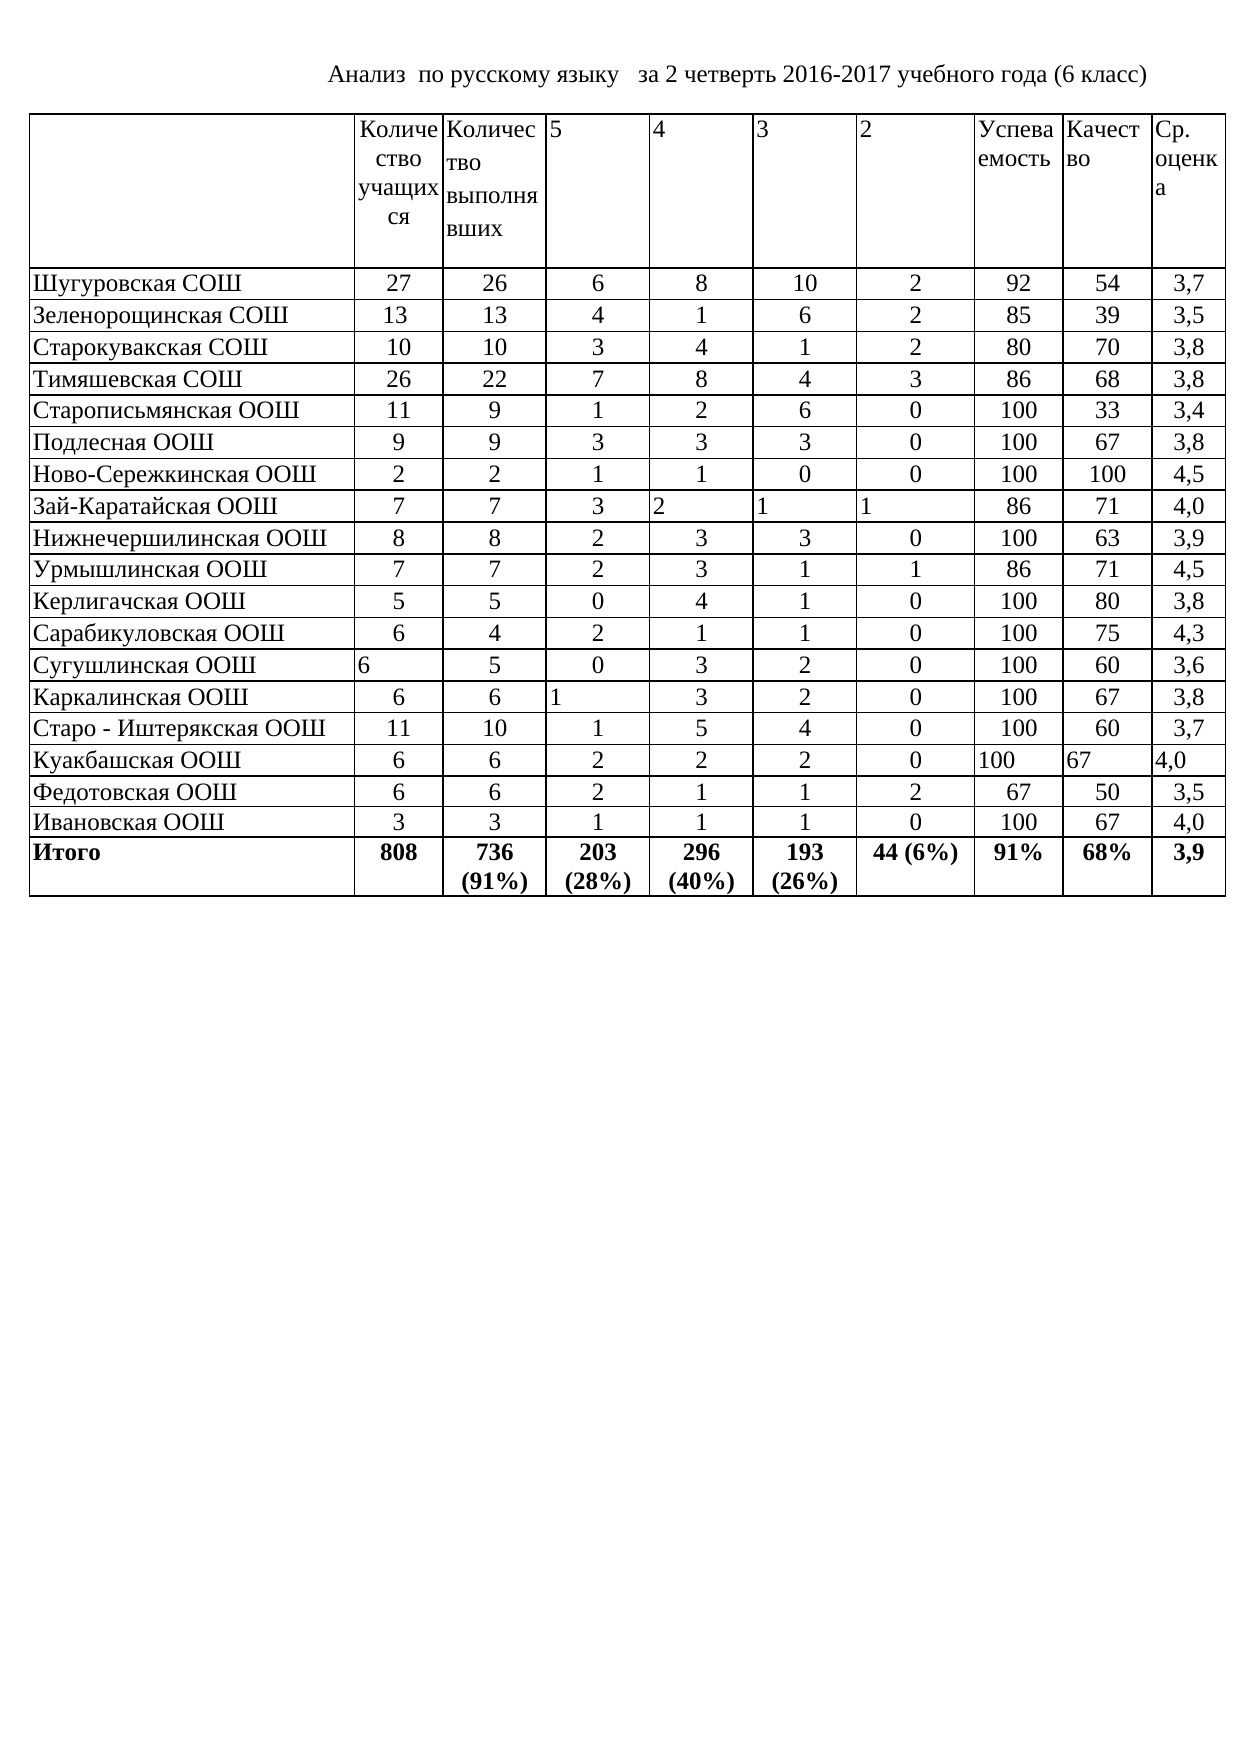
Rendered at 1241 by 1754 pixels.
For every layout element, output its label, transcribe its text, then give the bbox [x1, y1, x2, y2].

table_cell Нижнечершилинская ООШ [30, 523, 354, 553]
table_cell 80 [1064, 586, 1151, 616]
table_cell 67 [1064, 682, 1151, 712]
table_cell 3 [857, 364, 974, 394]
table_cell 0 [857, 396, 974, 426]
table_header 4 [650, 115, 752, 267]
table_cell 0 [857, 586, 974, 616]
table_cell 13 [355, 300, 442, 331]
table_cell 3,8 [1153, 427, 1225, 458]
table_cell 3,6 [1153, 650, 1225, 680]
table_cell 3,8 [1153, 682, 1225, 712]
table_cell 7 [355, 491, 442, 521]
table_cell 100 [975, 427, 1062, 458]
table_cell Зеленорощинская СОШ [30, 300, 354, 331]
table_cell 6 [754, 300, 856, 331]
table_cell 60 [1064, 650, 1151, 680]
table_cell 3,4 [1153, 396, 1225, 426]
table_cell 67 [1064, 427, 1151, 458]
table_cell 2 [857, 300, 974, 331]
table_cell 11 [355, 396, 442, 426]
table_cell 1 [650, 777, 752, 806]
table_cell 2 [444, 459, 545, 489]
table_cell 0 [857, 650, 974, 680]
table_cell 26 [444, 269, 545, 299]
table_cell 2 [754, 650, 856, 680]
table_cell 3,5 [1153, 300, 1225, 331]
table_cell 1 [547, 682, 649, 712]
table_cell 1 [547, 807, 649, 836]
table_cell 0 [857, 807, 974, 836]
table_cell 11 [355, 713, 442, 743]
table_cell Куакбашская ООШ [30, 745, 354, 775]
table_cell 3 [650, 427, 752, 458]
table_cell Итого [30, 838, 354, 895]
table_cell Сарабикуловская ООШ [30, 618, 354, 648]
table_cell 3 [547, 332, 649, 362]
table_cell 6 [444, 777, 545, 806]
table_cell 71 [1064, 491, 1151, 521]
table_cell 0 [857, 682, 974, 712]
table_cell 100 [975, 807, 1062, 836]
table_cell 3 [547, 427, 649, 458]
table_cell 736 (91%) [444, 838, 545, 895]
table_cell Тимяшевская СОШ [30, 364, 354, 394]
table_cell 100 [975, 618, 1062, 648]
table_cell 63 [1064, 523, 1151, 553]
table_cell 3,7 [1153, 713, 1225, 743]
table_cell 4 [650, 586, 752, 616]
table_cell 80 [975, 332, 1062, 362]
table_header Количество учащихся [355, 115, 442, 267]
table_cell 2 [355, 459, 442, 489]
table_cell 5 [444, 650, 545, 680]
table_cell 0 [547, 650, 649, 680]
table_cell 71 [1064, 555, 1151, 585]
table_cell 6 [754, 396, 856, 426]
table_cell 5 [355, 586, 442, 616]
table_cell 8 [355, 523, 442, 553]
table_cell Ивановская ООШ [30, 807, 354, 836]
table_cell 1 [754, 618, 856, 648]
table_cell 100 [975, 745, 1062, 775]
table_cell 0 [857, 745, 974, 775]
table_cell 808 [355, 838, 442, 895]
table_cell 0 [547, 586, 649, 616]
table_cell 67 [1064, 807, 1151, 836]
table_cell Подлесная ООШ [30, 427, 354, 458]
table_cell 3 [650, 555, 752, 585]
table_header Успеваемость [975, 115, 1062, 267]
table_cell 10 [444, 332, 545, 362]
table_cell 0 [857, 618, 974, 648]
table_cell 1 [547, 396, 649, 426]
table_cell 100 [1064, 459, 1151, 489]
table_cell 4 [650, 332, 752, 362]
table_cell 1 [650, 300, 752, 331]
table_cell 67 [975, 777, 1062, 806]
table_cell Старокувакская СОШ [30, 332, 354, 362]
table_cell 1 [650, 459, 752, 489]
table_header Ср. оценка [1153, 115, 1225, 267]
table_header Качество [1064, 115, 1151, 267]
table_cell 3,7 [1153, 269, 1225, 299]
table_cell 4,0 [1153, 491, 1225, 521]
table_cell 1 [547, 459, 649, 489]
table_cell 100 [975, 650, 1062, 680]
table_cell 13 [444, 300, 545, 331]
table_cell 3,8 [1153, 364, 1225, 394]
table_cell 86 [975, 491, 1062, 521]
table_cell 6 [444, 745, 545, 775]
table_cell Зай-Каратайская ООШ [30, 491, 354, 521]
table_cell 2 [547, 777, 649, 806]
table_cell Керлигачская ООШ [30, 586, 354, 616]
table_header Количество выполнявших [444, 115, 545, 267]
table_cell 2 [857, 269, 974, 299]
table_cell 100 [975, 523, 1062, 553]
table_cell 4 [754, 364, 856, 394]
table_cell 60 [1064, 713, 1151, 743]
table_cell 2 [857, 332, 974, 362]
table_cell 3 [355, 807, 442, 836]
table_cell 4,0 [1153, 745, 1225, 775]
table_cell 0 [857, 459, 974, 489]
table_cell 5 [650, 713, 752, 743]
table_cell 2 [650, 491, 752, 521]
table_cell 9 [444, 427, 545, 458]
table_cell 100 [975, 459, 1062, 489]
table_cell 100 [975, 586, 1062, 616]
table_cell 1 [754, 491, 856, 521]
table_cell 0 [857, 713, 974, 743]
table_cell 4,0 [1153, 807, 1225, 836]
table_cell 1 [754, 555, 856, 585]
table_cell 4,5 [1153, 459, 1225, 489]
table_cell 1 [650, 618, 752, 648]
table_cell 27 [355, 269, 442, 299]
table_cell 68 [1064, 364, 1151, 394]
table_cell 7 [355, 555, 442, 585]
table_cell 4,5 [1153, 555, 1225, 585]
table_cell 70 [1064, 332, 1151, 362]
table_cell 44 (6%) [857, 838, 974, 895]
table_cell 203 (28%) [547, 838, 649, 895]
table_cell 4 [547, 300, 649, 331]
table_cell 85 [975, 300, 1062, 331]
table_cell 54 [1064, 269, 1151, 299]
table_cell Федотовская ООШ [30, 777, 354, 806]
table_cell 22 [444, 364, 545, 394]
table_cell Урмышлинская ООШ [30, 555, 354, 585]
table_cell 67 [1064, 745, 1151, 775]
table_cell Каркалинская ООШ [30, 682, 354, 712]
table_cell 3 [650, 682, 752, 712]
table_cell 3,8 [1153, 332, 1225, 362]
table_cell 3 [547, 491, 649, 521]
table_cell 2 [650, 745, 752, 775]
text Анализ по русскому языку за 2 четверть 2016-2017 учебного года (6 класс) [177, 59, 1152, 88]
table_cell 3 [754, 523, 856, 553]
table_cell 1 [857, 555, 974, 585]
table_cell 7 [547, 364, 649, 394]
table_cell 10 [444, 713, 545, 743]
table_cell 3,9 [1153, 523, 1225, 553]
table_cell 100 [975, 682, 1062, 712]
table_cell 1 [547, 713, 649, 743]
table_cell 1 [857, 491, 974, 521]
table_cell Старо - Иштерякская ООШ [30, 713, 354, 743]
table_cell 2 [650, 396, 752, 426]
table_cell 50 [1064, 777, 1151, 806]
table_cell 3 [650, 650, 752, 680]
table_cell 92 [975, 269, 1062, 299]
table_cell 1 [650, 807, 752, 836]
table_cell 3 [444, 807, 545, 836]
table_cell 9 [355, 427, 442, 458]
table_cell 4 [444, 618, 545, 648]
table_cell 68% [1064, 838, 1151, 895]
table_cell 2 [547, 618, 649, 648]
table_cell 7 [444, 491, 545, 521]
table_cell 8 [650, 364, 752, 394]
table_cell 6 [355, 650, 442, 680]
table_cell 2 [857, 777, 974, 806]
table_cell 9 [444, 396, 545, 426]
table_cell 2 [547, 555, 649, 585]
table_cell 6 [355, 745, 442, 775]
table_cell 0 [754, 459, 856, 489]
table_cell 3 [650, 523, 752, 553]
table_cell 6 [547, 269, 649, 299]
table_cell 3,5 [1153, 777, 1225, 806]
table_header 5 [547, 115, 649, 267]
table_cell 0 [857, 427, 974, 458]
table_cell 7 [444, 555, 545, 585]
table_cell 3 [754, 427, 856, 458]
table_cell 4 [754, 713, 856, 743]
table_cell 10 [355, 332, 442, 362]
table_cell Старописьмянская ООШ [30, 396, 354, 426]
table_cell 6 [355, 682, 442, 712]
table_cell 2 [547, 745, 649, 775]
table_cell 4,3 [1153, 618, 1225, 648]
table_cell 2 [547, 523, 649, 553]
table_cell 1 [754, 586, 856, 616]
table_cell 75 [1064, 618, 1151, 648]
table_cell 6 [355, 618, 442, 648]
table_cell 6 [444, 682, 545, 712]
table_cell Шугуровская СОШ [30, 269, 354, 299]
table_cell 0 [857, 523, 974, 553]
table_cell 193 (26%) [754, 838, 856, 895]
table_cell 100 [975, 713, 1062, 743]
table_cell 2 [754, 745, 856, 775]
table_header 2 [857, 115, 974, 267]
table_cell 10 [754, 269, 856, 299]
table_cell 86 [975, 555, 1062, 585]
table_cell 100 [975, 396, 1062, 426]
table_cell 8 [650, 269, 752, 299]
table_cell 1 [754, 332, 856, 362]
table_cell 296 (40%) [650, 838, 752, 895]
table_cell 5 [444, 586, 545, 616]
table_cell 8 [444, 523, 545, 553]
table_cell 91% [975, 838, 1062, 895]
table_cell 6 [355, 777, 442, 806]
table_cell 33 [1064, 396, 1151, 426]
table_cell 3,8 [1153, 586, 1225, 616]
table_cell 1 [754, 807, 856, 836]
table_cell Ново-Сережкинская ООШ [30, 459, 354, 489]
table_cell Сугушлинская ООШ [30, 650, 354, 680]
table_cell 1 [754, 777, 856, 806]
table_header [30, 115, 354, 267]
table_cell 86 [975, 364, 1062, 394]
table_cell 3,9 [1153, 838, 1225, 895]
table_header 3 [754, 115, 856, 267]
table_cell 39 [1064, 300, 1151, 331]
table_cell 26 [355, 364, 442, 394]
table_cell 2 [754, 682, 856, 712]
